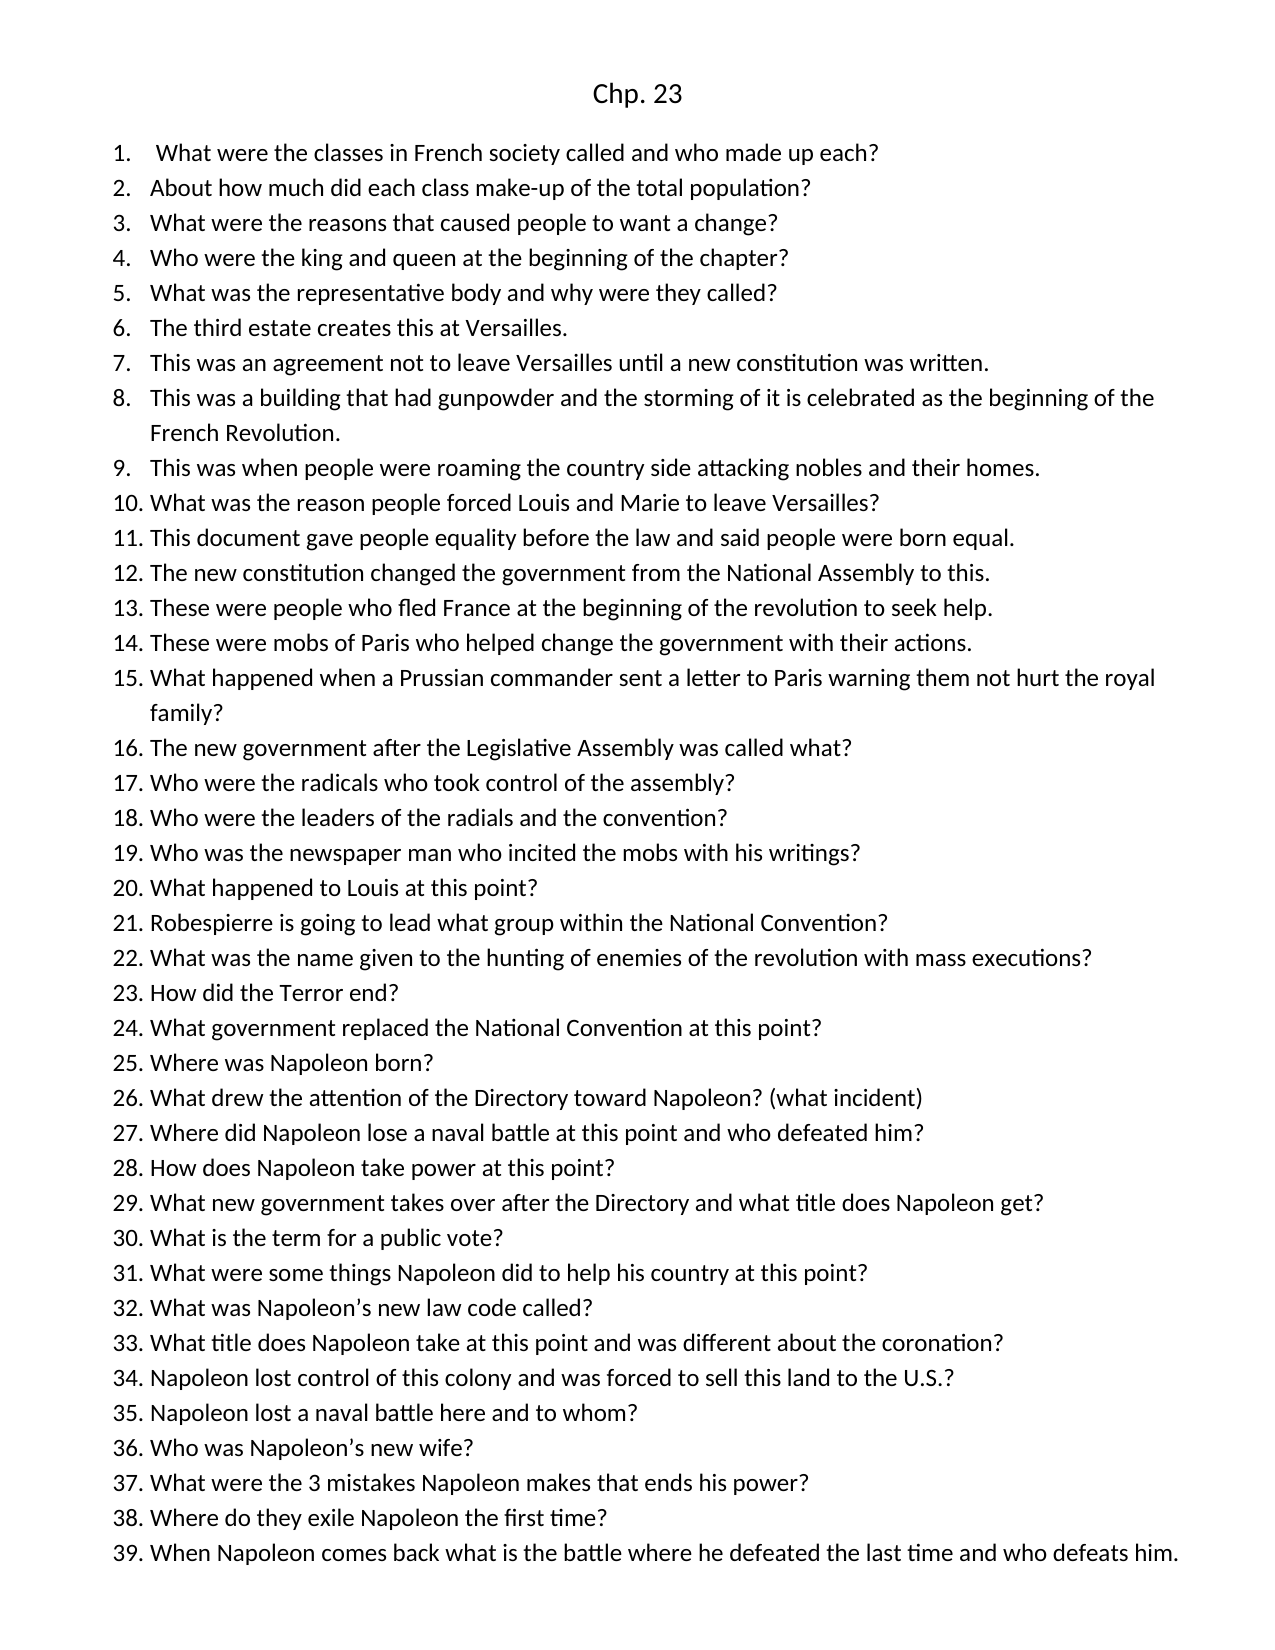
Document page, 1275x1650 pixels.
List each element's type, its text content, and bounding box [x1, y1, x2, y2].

list The new constitution changed the government from the National Assembly to this. [112, 557, 1200, 587]
list What new government takes over after the Directory and what title does Napoleon get? [112, 1187, 1200, 1217]
list When Napoleon comes back what is the battle where he defeated the last time and who defeats him. [112, 1537, 1200, 1567]
list This was a building that had gunpowder and the storming of it is celebrated as the beginning of the French Revolution. [112, 382, 1200, 447]
list Who were the leaders of the radials and the convention? [112, 802, 1200, 832]
list Where do they exile Napoleon the first time? [112, 1502, 1200, 1532]
list What were the 3 mistakes Napoleon makes that ends his power? [112, 1467, 1200, 1497]
list What was Napoleon’s new law code called? [112, 1292, 1200, 1322]
list What was the name given to the hunting of enemies of the revolution with mass executions? [112, 942, 1200, 972]
list Napoleon lost a naval battle here and to whom? [112, 1397, 1200, 1427]
list What was the reason people forced Louis and Marie to leave Versailles? [112, 487, 1200, 517]
list What is the term for a public vote? [112, 1222, 1200, 1252]
list What were some things Napoleon did to help his country at this point? [112, 1257, 1200, 1287]
list Robespierre is going to lead what group within the National Convention? [112, 907, 1200, 937]
list Where did Napoleon lose a naval battle at this point and who defeated him? [112, 1117, 1200, 1147]
list Who was Napoleon’s new wife? [112, 1432, 1200, 1462]
list What drew the attention of the Directory toward Napoleon? (what incident) [112, 1082, 1200, 1112]
list These were people who fled France at the beginning of the revolution to seek help. [112, 592, 1200, 622]
text Chp. 23 [75, 75, 1200, 111]
list What were the classes in French society called and who made up each? [112, 137, 1200, 167]
list What title does Napoleon take at this point and was different about the coronation? [112, 1327, 1200, 1357]
list Who were the king and queen at the beginning of the chapter? [112, 242, 1200, 272]
list The new government after the Legislative Assembly was called what? [112, 732, 1200, 762]
list What were the reasons that caused people to want a change? [112, 207, 1200, 237]
list Who was the newspaper man who incited the mobs with his writings? [112, 837, 1200, 867]
list Where was Napoleon born? [112, 1047, 1200, 1077]
list Who were the radicals who took control of the assembly? [112, 767, 1200, 797]
list This was when people were roaming the country side attacking nobles and their homes. [112, 452, 1200, 482]
list This document gave people equality before the law and said people were born equal. [112, 522, 1200, 552]
list How does Napoleon take power at this point? [112, 1152, 1200, 1182]
list What happened when a Prussian commander sent a letter to Paris warning them not hurt the royal family? [112, 662, 1200, 727]
list The third estate creates this at Versailles. [112, 312, 1200, 342]
list What was the representative body and why were they called? [112, 277, 1200, 307]
list How did the Terror end? [112, 977, 1200, 1007]
list Napoleon lost control of this colony and was forced to sell this land to the U.S.? [112, 1362, 1200, 1392]
list What government replaced the National Convention at this point? [112, 1012, 1200, 1042]
list These were mobs of Paris who helped change the government with their actions. [112, 627, 1200, 657]
list This was an agreement not to leave Versailles until a new constitution was written. [112, 347, 1200, 377]
list About how much did each class make-up of the total population? [112, 172, 1200, 202]
list What happened to Louis at this point? [112, 872, 1200, 902]
